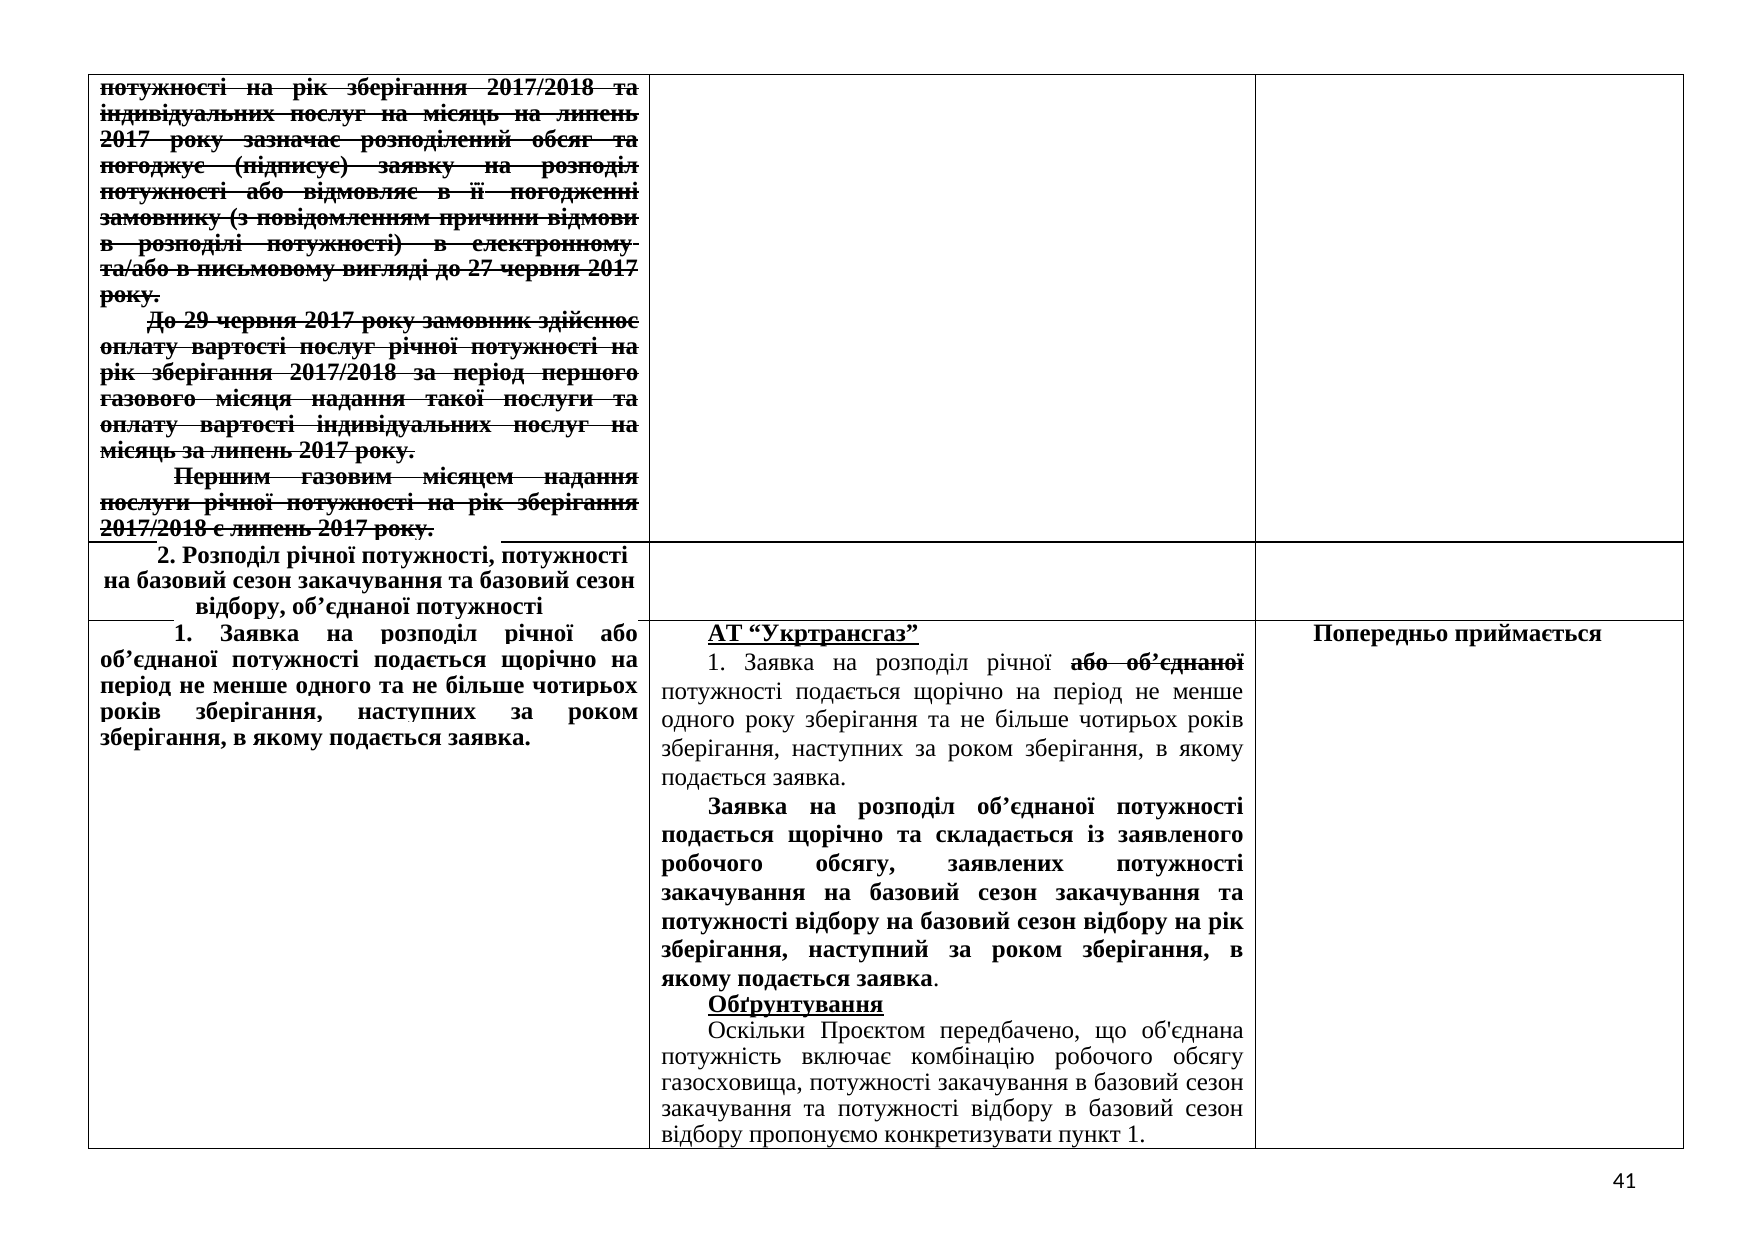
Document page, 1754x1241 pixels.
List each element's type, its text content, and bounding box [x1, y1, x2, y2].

table_cell [1256, 543, 1683, 620]
table_cell [650, 543, 1255, 620]
table_cell [1256, 75, 1683, 541]
table_cell АТ “Укртрансгаз” 1. Заявка на розподіл річної або об’єднаної потужності подається щорічно на період не менше одного року зберігання та не більше чотирьох років зберігання, наступних за роком зберігання, в якому подається заявка. Заявка на розподіл об’єднаної потужності подається щорічно та складається із заявленого робочого обсягу, заявлених потужності закачування на базовий сезон закачування та потужності відбору на базовий сезон відбору на рік зберігання, наступний за роком зберігання, в якому подається заявка. Обґрунтування Оскільки Проєктом передбачено, що об'єднана потужність включає комбінацію робочого обсягу газосховища, потужності закачування в базовий сезон закачування та потужності відбору в базовий сезон відбору пропонуємо конкретизувати пункт 1. [650, 621, 1255, 1147]
table_cell [650, 75, 1255, 541]
table_cell Попередньо приймається [1256, 621, 1683, 1147]
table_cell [89, 621, 649, 1147]
table_cell 2. Розподіл річної потужності, потужності на базовий сезон закачування та базовий сезон відбору, об’єднаної потужності [89, 543, 649, 620]
